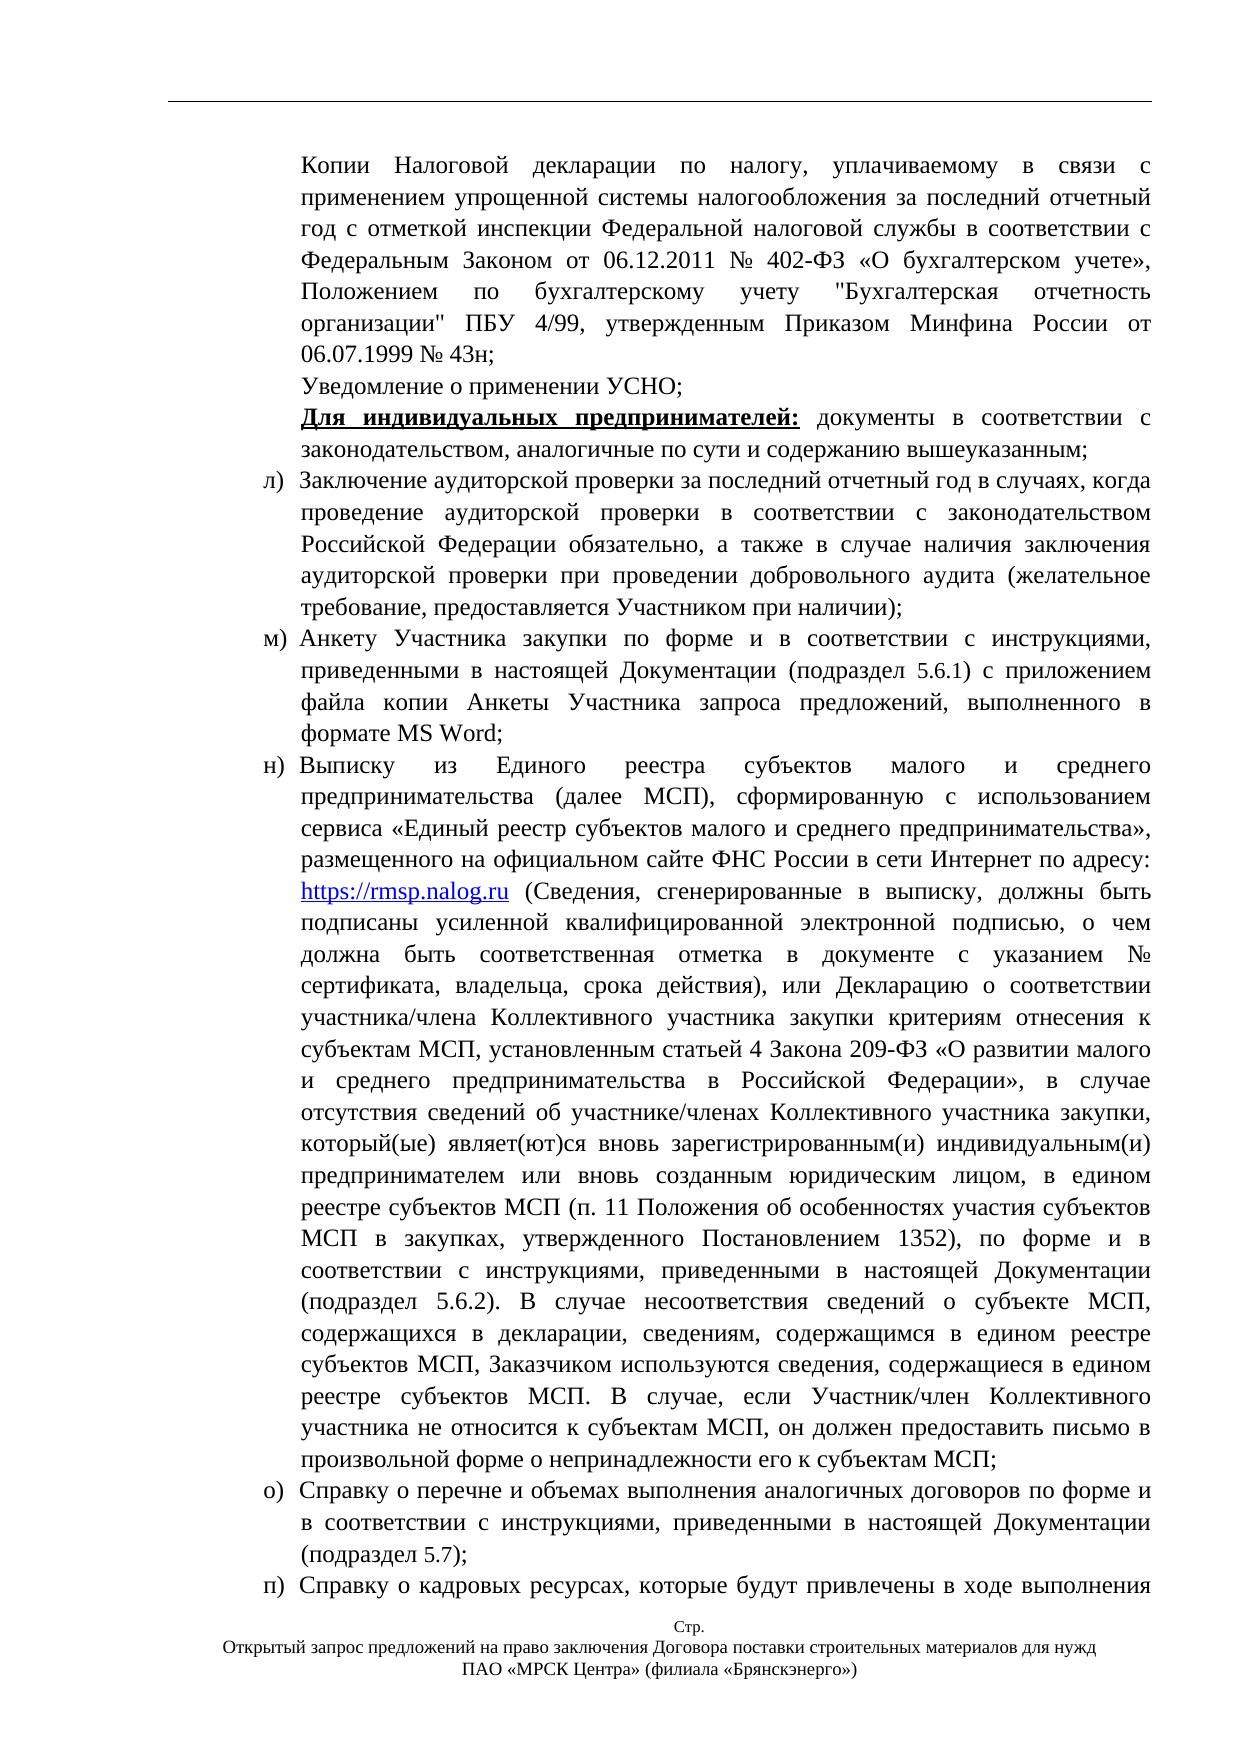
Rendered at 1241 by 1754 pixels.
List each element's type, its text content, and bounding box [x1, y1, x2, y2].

text Уведомление о применении УСНО; [301, 371, 1152, 400]
text Для индивидуальных предпринимателей: документы в соответствии с законодательством, аналогичные по сути и содержанию вышеуказанным; [301, 402, 1152, 463]
list Выписку из Единого реестра субъектов малого и среднего предпринимательства (далее МСП), сформированную с использованием сервиса «Единый реестр субъектов малого и среднего предпринимательства», размещенного на официальном сайте ФНС России в сети Интернет по адресу: https://rmsp.nalog.ru (Сведения, сгенерированные в выписку, должны быть подписаны усиленной квалифицированной электронной подписью, о чем должна быть соответственная отметка в документе с указанием № сертификата, владельца, срока действия), или Декларацию о соответствии участника/члена Коллективного участника закупки критериям отнесения к субъектам МСП, установленным статьей 4 Закона 209-ФЗ «О развитии малого и среднего предпринимательства в Российской Федерации», в случае отсутствия сведений об участнике/членах Коллективного участника закупки, который(ые) являет(ют)ся вновь зарегистрированным(и) индивидуальным(и) предпринимателем или вновь созданным юридическим лицом, в едином реестре субъектов МСП (п. 11 Положения об особенностях участия субъектов МСП в закупках, утвержденного Постановлением 1352), по форме и в соответствии с инструкциями, приведенными в настоящей Документации (подраздел 5.6.2). В случае несоответствия сведений о субъекте МСП, содержащихся в декларации, сведениям, содержащимся в едином реестре субъектов МСП, Заказчиком используются сведения, содержащиеся в едином реестре субъектов МСП. В случае, если Участник/член Коллективного участника не относится к субъектам МСП, он должен предоставить письмо в произвольной форме о непринадлежности его к субъектам МСП; [263, 750, 1152, 1473]
list Анкету Участника закупки по форме и в соответствии с инструкциями, приведенными в настоящей Документации (подраздел 5.6.1) с приложением файла копии Анкеты Участника запроса предложений, выполненного в формате MS Word; [263, 623, 1152, 747]
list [263, 1570, 1152, 1599]
text Копии Налоговой декларации по налогу, уплачиваемому в связи с применением упрощенной системы налогообложения за последний отчетный год с отметкой инспекции Федеральной налоговой службы в соответствии с Федеральным Законом от 06.12.2011 № 402-ФЗ «О бухгалтерском учете», Положением по бухгалтерскому учету "Бухгалтерская отчетность организации" ПБУ 4/99, утвержденным Приказом Минфина России от 06.07.1999 № 43н; [301, 150, 1152, 368]
list Справку о перечне и объемах выполнения аналогичных договоров по форме и в соответствии с инструкциями, приведенными в настоящей Документации (подраздел 5.7); [263, 1476, 1152, 1567]
list Заключение аудиторской проверки за последний отчетный год в случаях, когда проведение аудиторской проверки в соответствии с законодательством Российской Федерации обязательно, а также в случае наличия заключения аудиторской проверки при проведении добровольного аудита (желательное требование, предоставляется Участником при наличии); [263, 466, 1152, 621]
